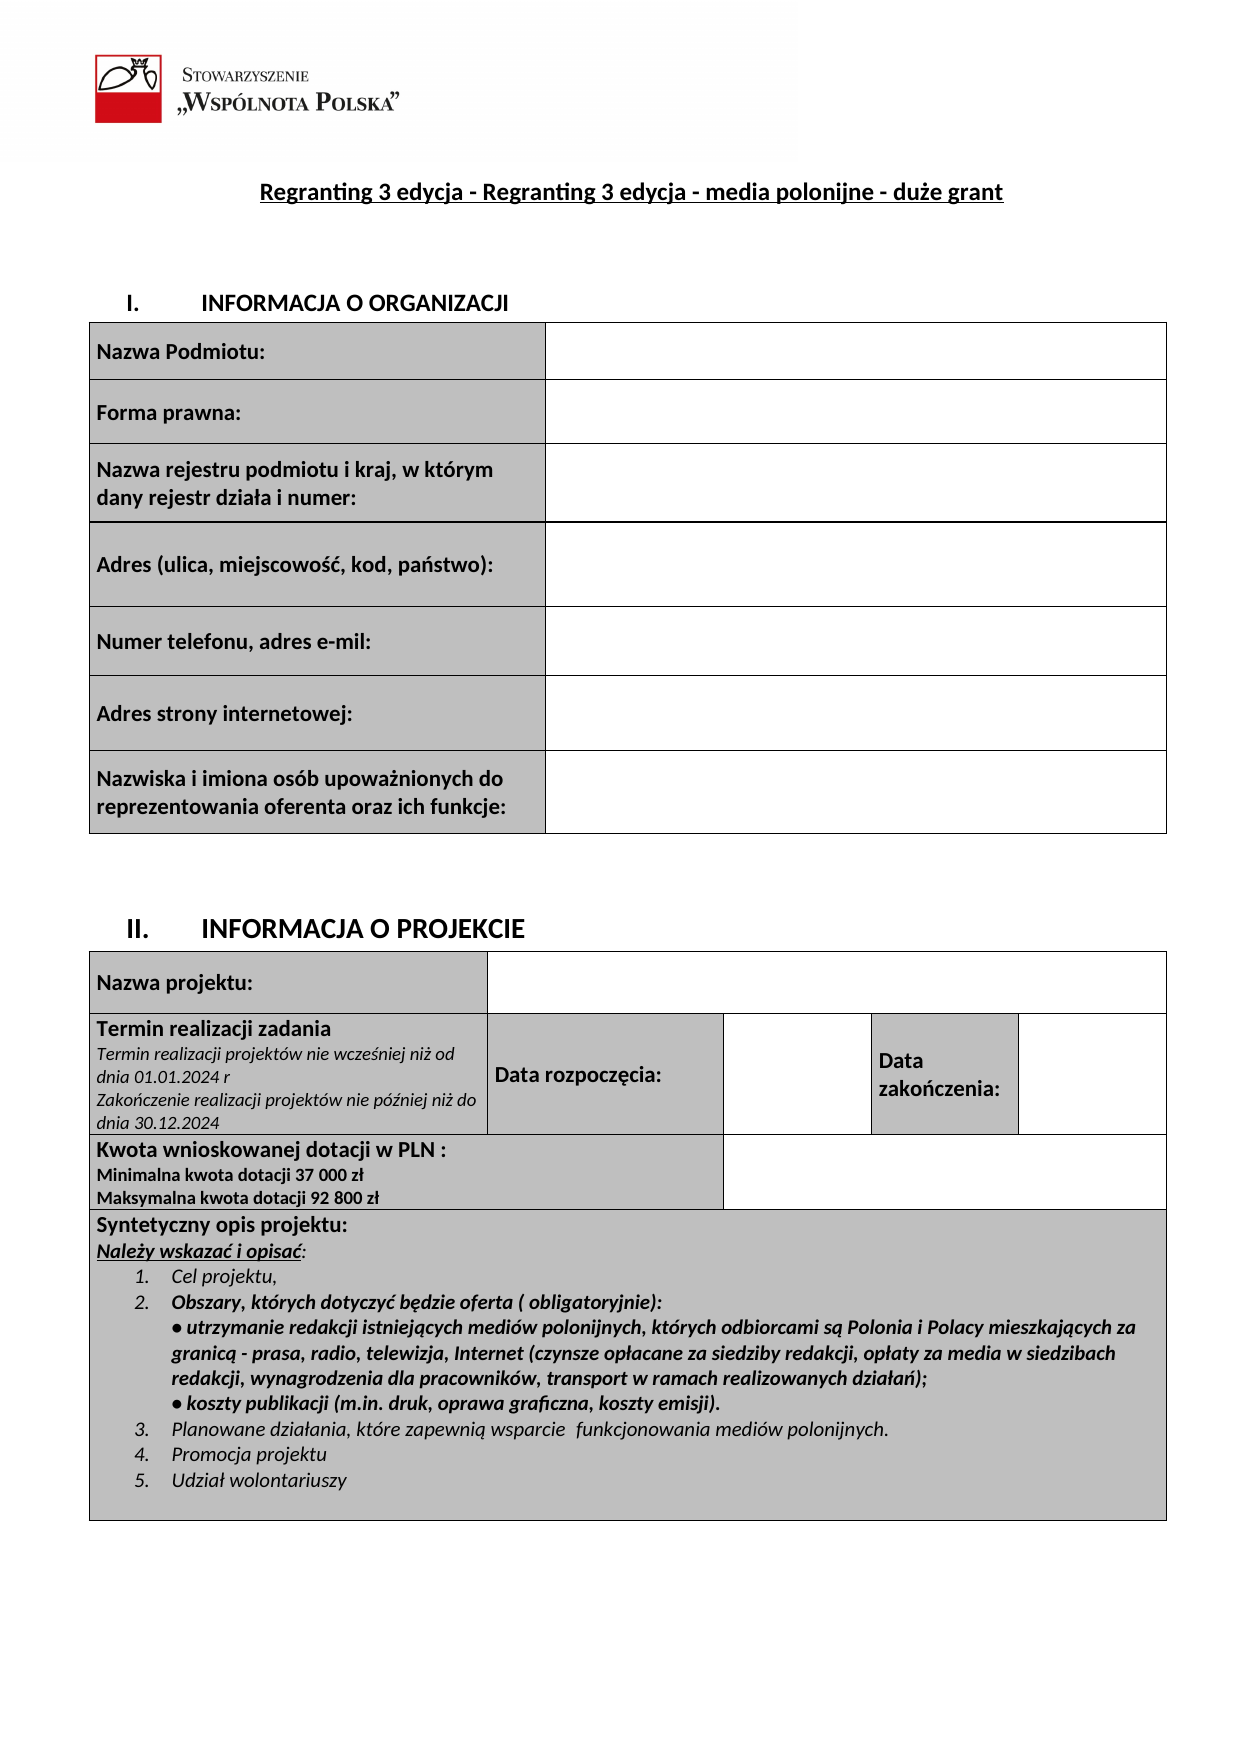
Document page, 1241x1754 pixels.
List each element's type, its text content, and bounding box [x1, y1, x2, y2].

table_cell [546, 380, 1166, 443]
table_cell [724, 1014, 871, 1134]
table_header [546, 323, 1166, 379]
list INFORMACJA O PROJEKCIE [126, 910, 1137, 946]
table_header Nazwa projektu: [90, 952, 487, 1013]
table_cell Kwota wnioskowanej dotacji w PLN : Minimalna kwota dotacji 37 000 zł Maksymalna kwota dotacji 92 800 zł [90, 1135, 723, 1209]
table_cell [546, 523, 1166, 606]
table_cell Nazwa rejestru podmiotu i kraj, w którym dany rejestr działa i numer: [90, 444, 545, 521]
list INFORMACJA O ORGANIZACJI [126, 287, 1137, 317]
table_cell Nazwiska i imiona osób upoważnionych do reprezentowania oferenta oraz ich funkcje: [90, 751, 545, 833]
table_cell [1019, 1014, 1166, 1134]
table_header Nazwa Podmiotu: [90, 323, 545, 379]
table_cell Adres (ulica, miejscowość, kod, państwo): [90, 523, 545, 606]
text Regranting 3 edycja - Regranting 3 edycja - media polonijne - duże grant [126, 176, 1137, 206]
table_cell Numer telefonu, adres e-mil: [90, 607, 545, 675]
table_cell Termin realizacji zadania Termin realizacji projektów nie wcześniej niż od dnia 01.01.2024 r Zakończenie realizacji projektów nie później niż do dnia 30.12.2024 [90, 1014, 487, 1134]
table_cell [724, 1135, 1166, 1209]
table_cell Adres strony internetowej: [90, 676, 545, 750]
table_header [488, 952, 1166, 1013]
table_cell Data zakończenia: [872, 1014, 1018, 1134]
picture [0, 1, 799, 162]
table_cell Syntetyczny opis projektu: Należy wskazać i opisać: Cel projektu, Obszary, których dotyczyć będzie oferta ( obligatoryjnie): • utrzymanie redakcji istniejących mediów polonijnych, których odbiorcami są Polonia i Polacy mieszkających za granicą - prasa, radio, telewizja, Internet (czynsze opłacane za siedziby redakcji, opłaty za media w siedzibach redakcji, wynagrodzenia dla pracowników, transport w ramach realizowanych działań); • koszty publikacji (m.in. druk, oprawa graficzna, koszty emisji). Planowane działania, które zapewnią wsparcie funkcjonowania mediów polonijnych. Promocja projektu Udział wolontariuszy [90, 1210, 1166, 1520]
table_cell [546, 676, 1166, 750]
table_cell Forma prawna: [90, 380, 545, 443]
table_cell [546, 751, 1166, 833]
table_cell Data rozpoczęcia: [488, 1014, 723, 1134]
table_cell [546, 444, 1166, 521]
table_cell [546, 607, 1166, 675]
